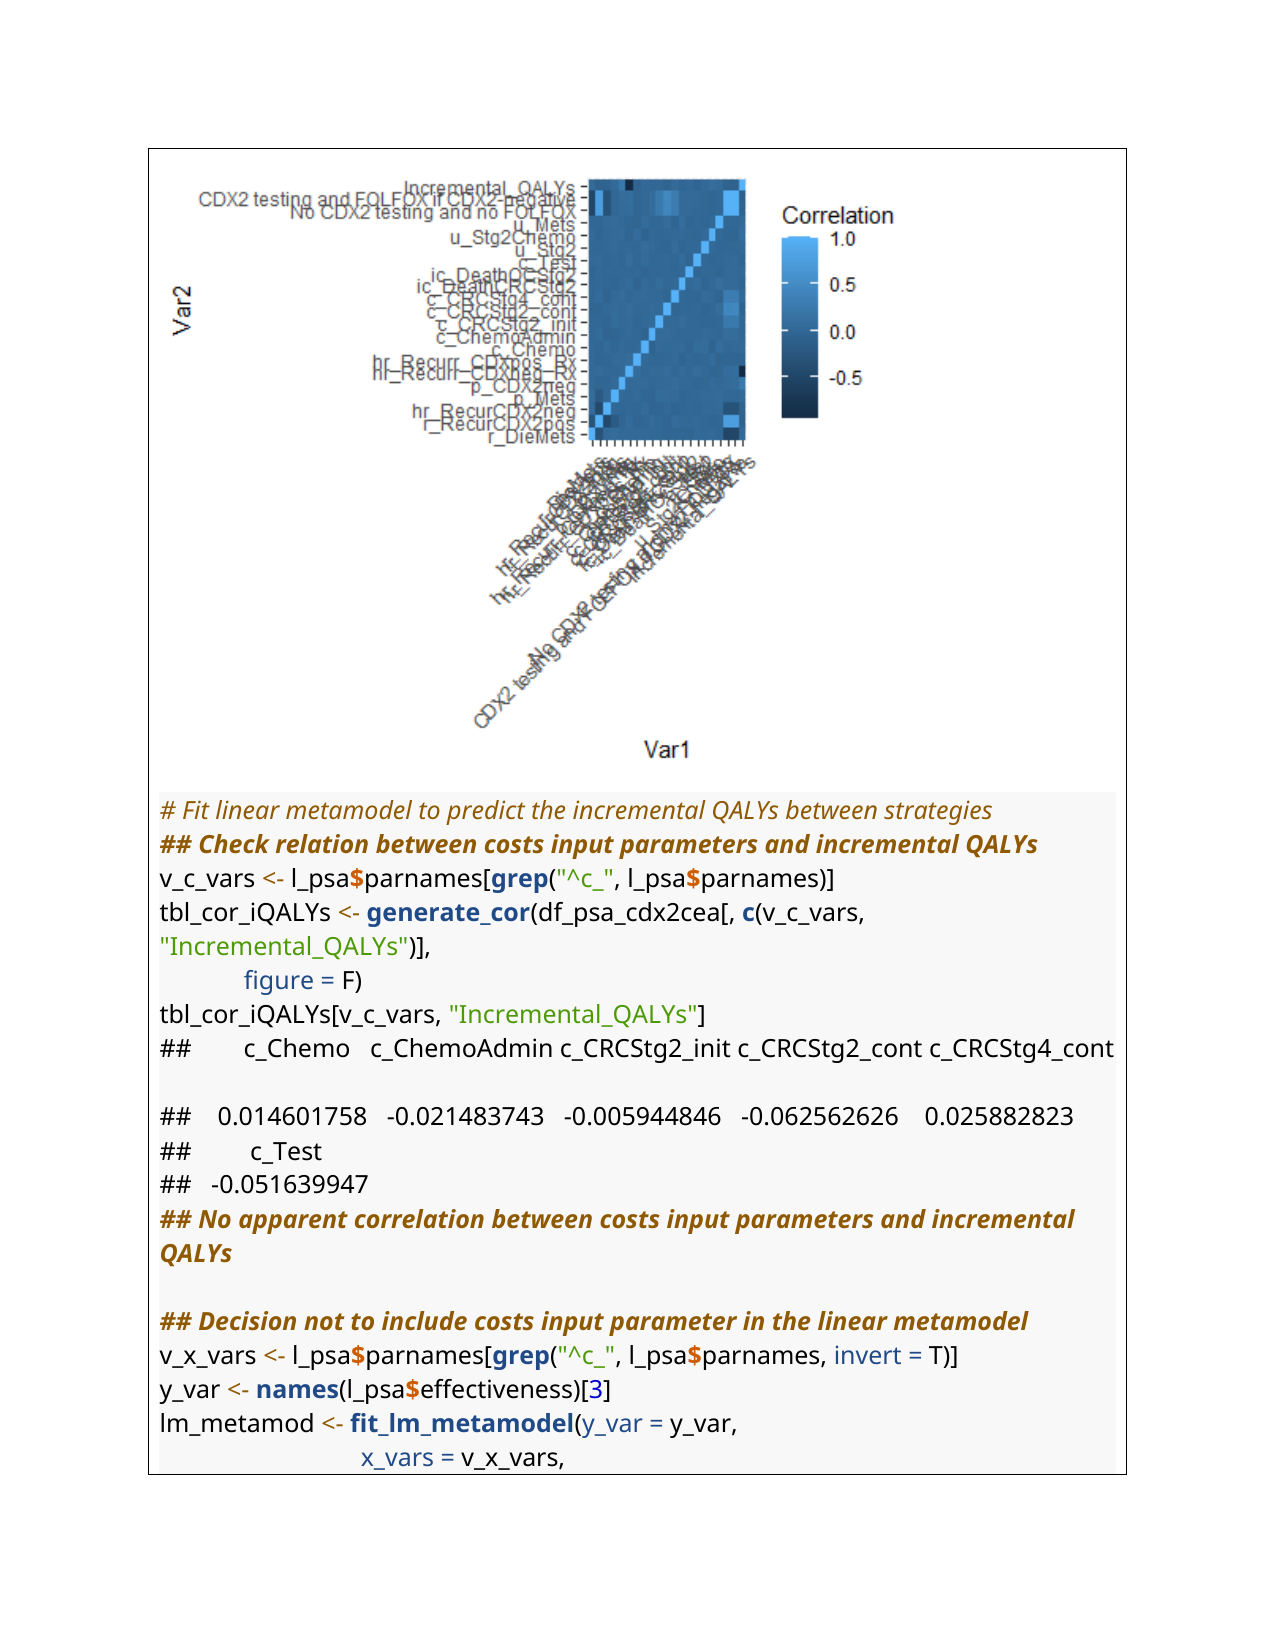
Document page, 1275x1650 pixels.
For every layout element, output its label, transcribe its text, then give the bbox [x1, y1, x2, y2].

picture [159, 167, 918, 774]
